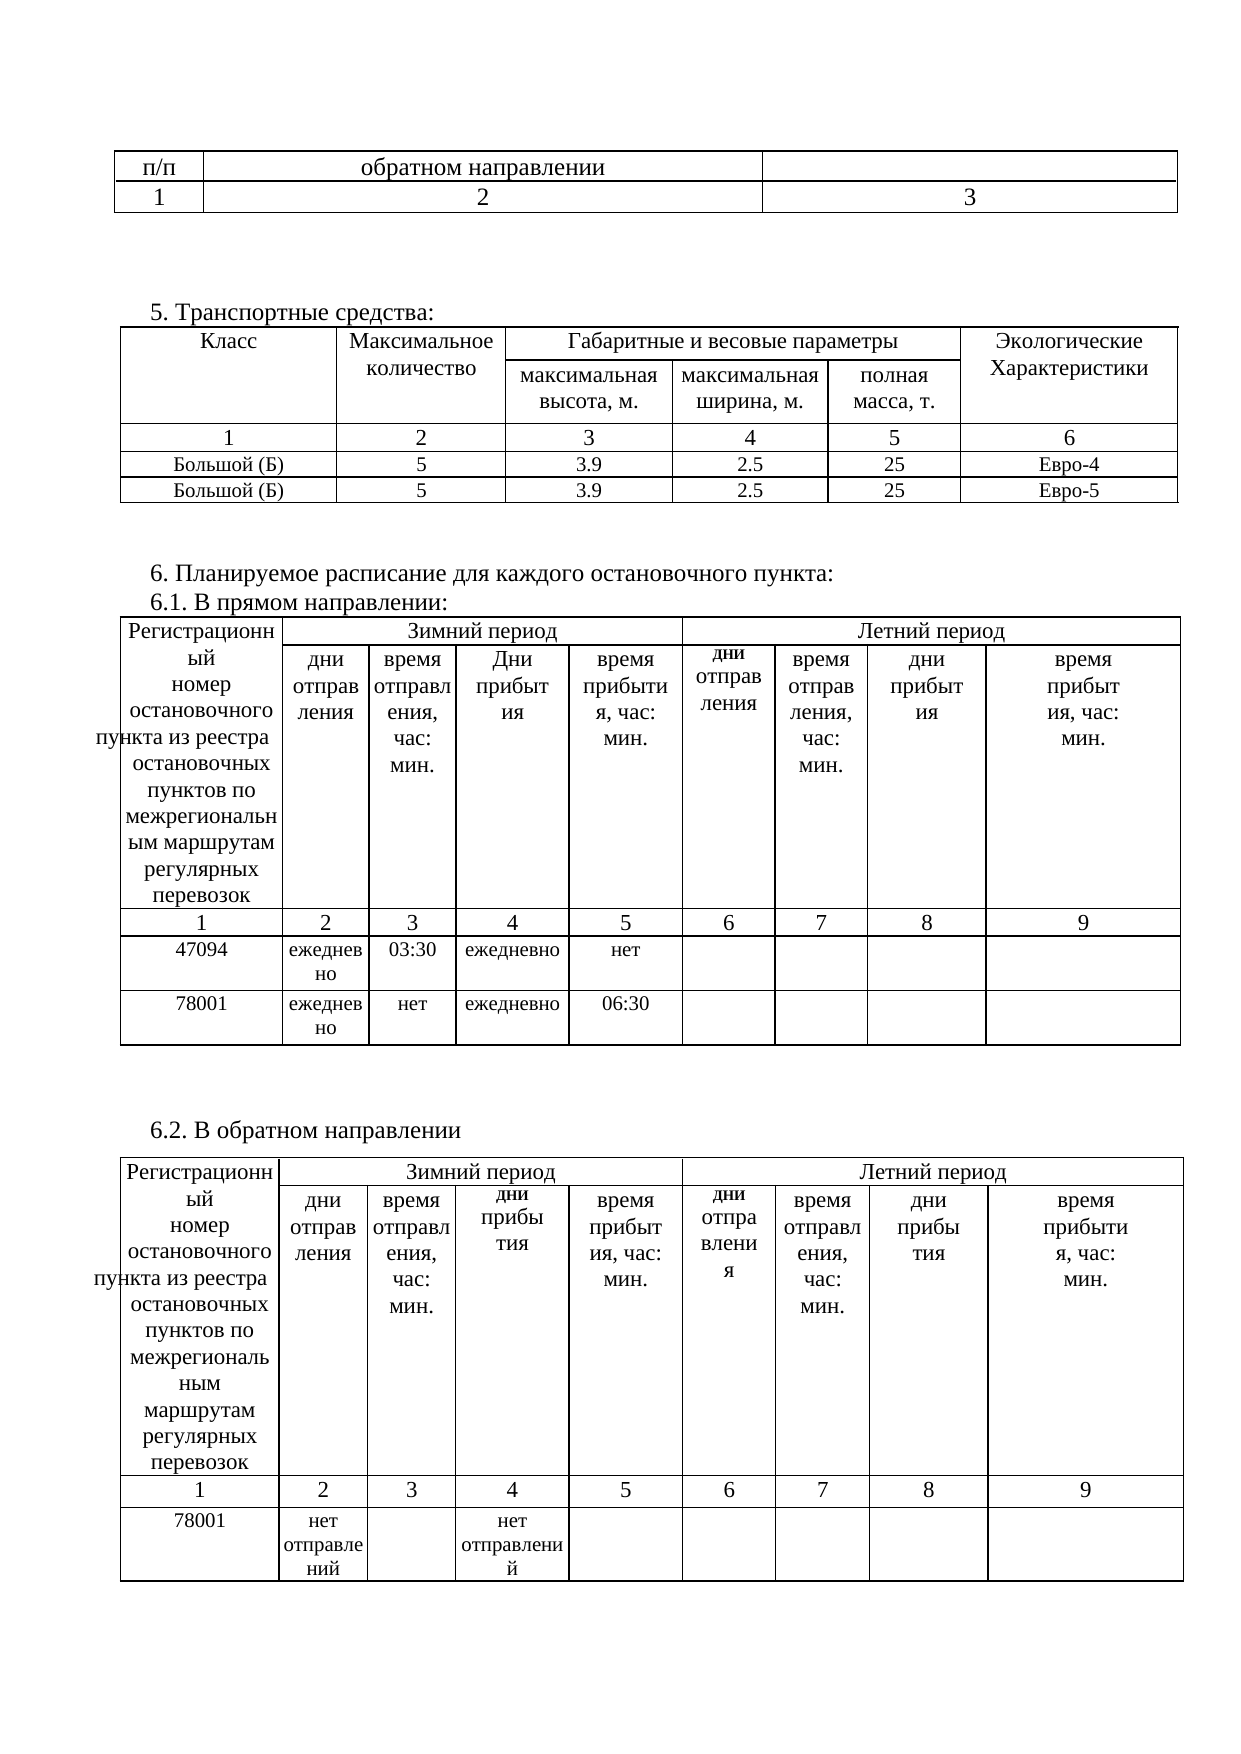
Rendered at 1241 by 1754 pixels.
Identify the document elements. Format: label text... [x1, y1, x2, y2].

table_header Регистрационный номер остановочного пункта из реестра остановочных пунктов по межрегиональным маршрутам регулярных перевозок [121, 618, 282, 907]
table_header Зимний период [283, 618, 682, 644]
table_cell 3 [763, 180, 1177, 212]
table_cell 6 [683, 909, 774, 935]
table_cell время отправл ения, час: мин. [370, 646, 455, 907]
table_cell [683, 937, 774, 990]
table_cell Евро-4 [961, 452, 1177, 476]
table_cell время прибыти я, час: мин. [989, 1186, 1183, 1475]
table_cell [776, 937, 867, 990]
table_cell нет отправлений [456, 1508, 568, 1580]
table_cell ДНИ отпра влени я [683, 1186, 775, 1475]
table_cell ежедневно [457, 937, 568, 990]
table_cell [683, 991, 774, 1044]
table_cell ежедневно [283, 991, 368, 1044]
table_cell 5 [570, 909, 682, 935]
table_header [121, 1158, 279, 1475]
table_cell 3.9 [506, 478, 672, 502]
table_cell 5 [337, 452, 505, 476]
table_header Летний период [683, 618, 1180, 644]
table_cell нет [370, 991, 455, 1044]
table_cell 9 [987, 909, 1180, 935]
table_cell нет [570, 937, 682, 990]
table_cell [870, 1508, 987, 1580]
table_cell максимальная ширина, м. [673, 361, 827, 423]
table_cell 2 [204, 182, 762, 212]
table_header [763, 152, 1177, 180]
table_cell время отправ ления, час: мин. [776, 646, 867, 907]
table_header Летний период [683, 1158, 1183, 1185]
table_cell [368, 1508, 455, 1580]
table_cell время отправл ения, час: мин. [368, 1186, 455, 1475]
table_cell 4 [673, 424, 827, 451]
table_cell время отправл ения, час: мин. [776, 1186, 869, 1475]
table_cell 6 [683, 1476, 775, 1507]
table_cell максимальная высота, м. [506, 361, 672, 423]
table_cell 3 [370, 909, 455, 935]
table_cell время прибыт ия, час: мин. [570, 1186, 682, 1475]
table_cell [868, 937, 985, 990]
text 5. Транспортные средства: [150, 297, 1090, 326]
table_cell 47094 [121, 937, 282, 990]
table_cell 7 [776, 909, 867, 935]
table_cell [987, 991, 1180, 1044]
table_cell [570, 1508, 682, 1580]
table_header Максимальное количество [337, 328, 505, 423]
table_cell [987, 937, 1180, 990]
table_cell 1 [121, 424, 336, 451]
table_cell [683, 1508, 775, 1580]
table_cell 2.5 [673, 452, 827, 476]
text 6.2. В обратном направлении [150, 1116, 1090, 1144]
table_cell 5 [829, 424, 960, 451]
table_cell 4 [456, 1476, 568, 1507]
table_cell [868, 991, 985, 1044]
table_header Габаритные и весовые параметры [506, 328, 960, 359]
table_cell время прибыт ия, час: мин. [987, 646, 1180, 907]
table_cell дни отправ ления [280, 1186, 367, 1475]
table_header N п/п [115, 152, 203, 180]
table_cell ДНИ отправ ления [683, 646, 774, 907]
table_cell [776, 1508, 869, 1580]
table_cell полная масса, т. [829, 361, 960, 423]
table_cell 4 [457, 909, 568, 935]
table_cell Большой (Б) [121, 452, 336, 476]
table_cell ДНИ прибы тия [456, 1186, 568, 1475]
table_header Зимний период [280, 1158, 682, 1185]
table_cell 25 [829, 478, 960, 502]
table_cell 9 [989, 1476, 1183, 1507]
table_cell нет отправлений [280, 1508, 367, 1580]
table_cell дни отправ ления [283, 646, 368, 907]
table_cell 8 [870, 1476, 987, 1507]
table_cell 78001 [121, 991, 282, 1044]
table_cell 25 [829, 452, 960, 476]
table_header Класс [121, 328, 336, 423]
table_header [204, 152, 762, 180]
table_header Экологические Характеристики [961, 328, 1177, 423]
table_cell 2 [280, 1476, 367, 1507]
table_cell ежедневно [457, 991, 568, 1044]
table_cell 78001 [121, 1508, 278, 1580]
table_cell 1 [121, 909, 282, 935]
table_cell Большой (Б) [121, 478, 336, 502]
table_cell 03:30 [370, 937, 455, 990]
table_cell 06:30 [570, 991, 682, 1044]
table_cell [776, 991, 867, 1044]
table_cell 2 [283, 909, 368, 935]
table_cell [989, 1508, 1183, 1580]
table_cell 3.9 [506, 452, 672, 476]
table_cell Евро-5 [961, 478, 1177, 502]
table_cell 1 [115, 181, 203, 212]
table_cell 7 [776, 1476, 869, 1507]
table_cell Дни прибыт ия [457, 646, 568, 907]
text 6. Планируемое расписание для каждого остановочного пункта: [150, 558, 1090, 587]
table_cell 3 [506, 424, 672, 451]
table_cell 2.5 [673, 478, 827, 502]
table_cell 3 [368, 1476, 455, 1507]
table_cell 5 [337, 478, 505, 502]
text 6.1. В прямом направлении: [150, 587, 1090, 616]
table_cell 5 [570, 1476, 682, 1507]
table_cell дни прибыт ия [868, 646, 985, 907]
table_cell 8 [868, 909, 985, 935]
table_cell 6 [961, 424, 1177, 451]
table_cell 2 [337, 424, 505, 451]
table_cell время прибыти я, час: мин. [570, 646, 682, 907]
table_cell дни прибы тия [870, 1186, 987, 1475]
table_cell 1 [121, 1476, 278, 1507]
table_cell ежедневно [283, 937, 368, 990]
